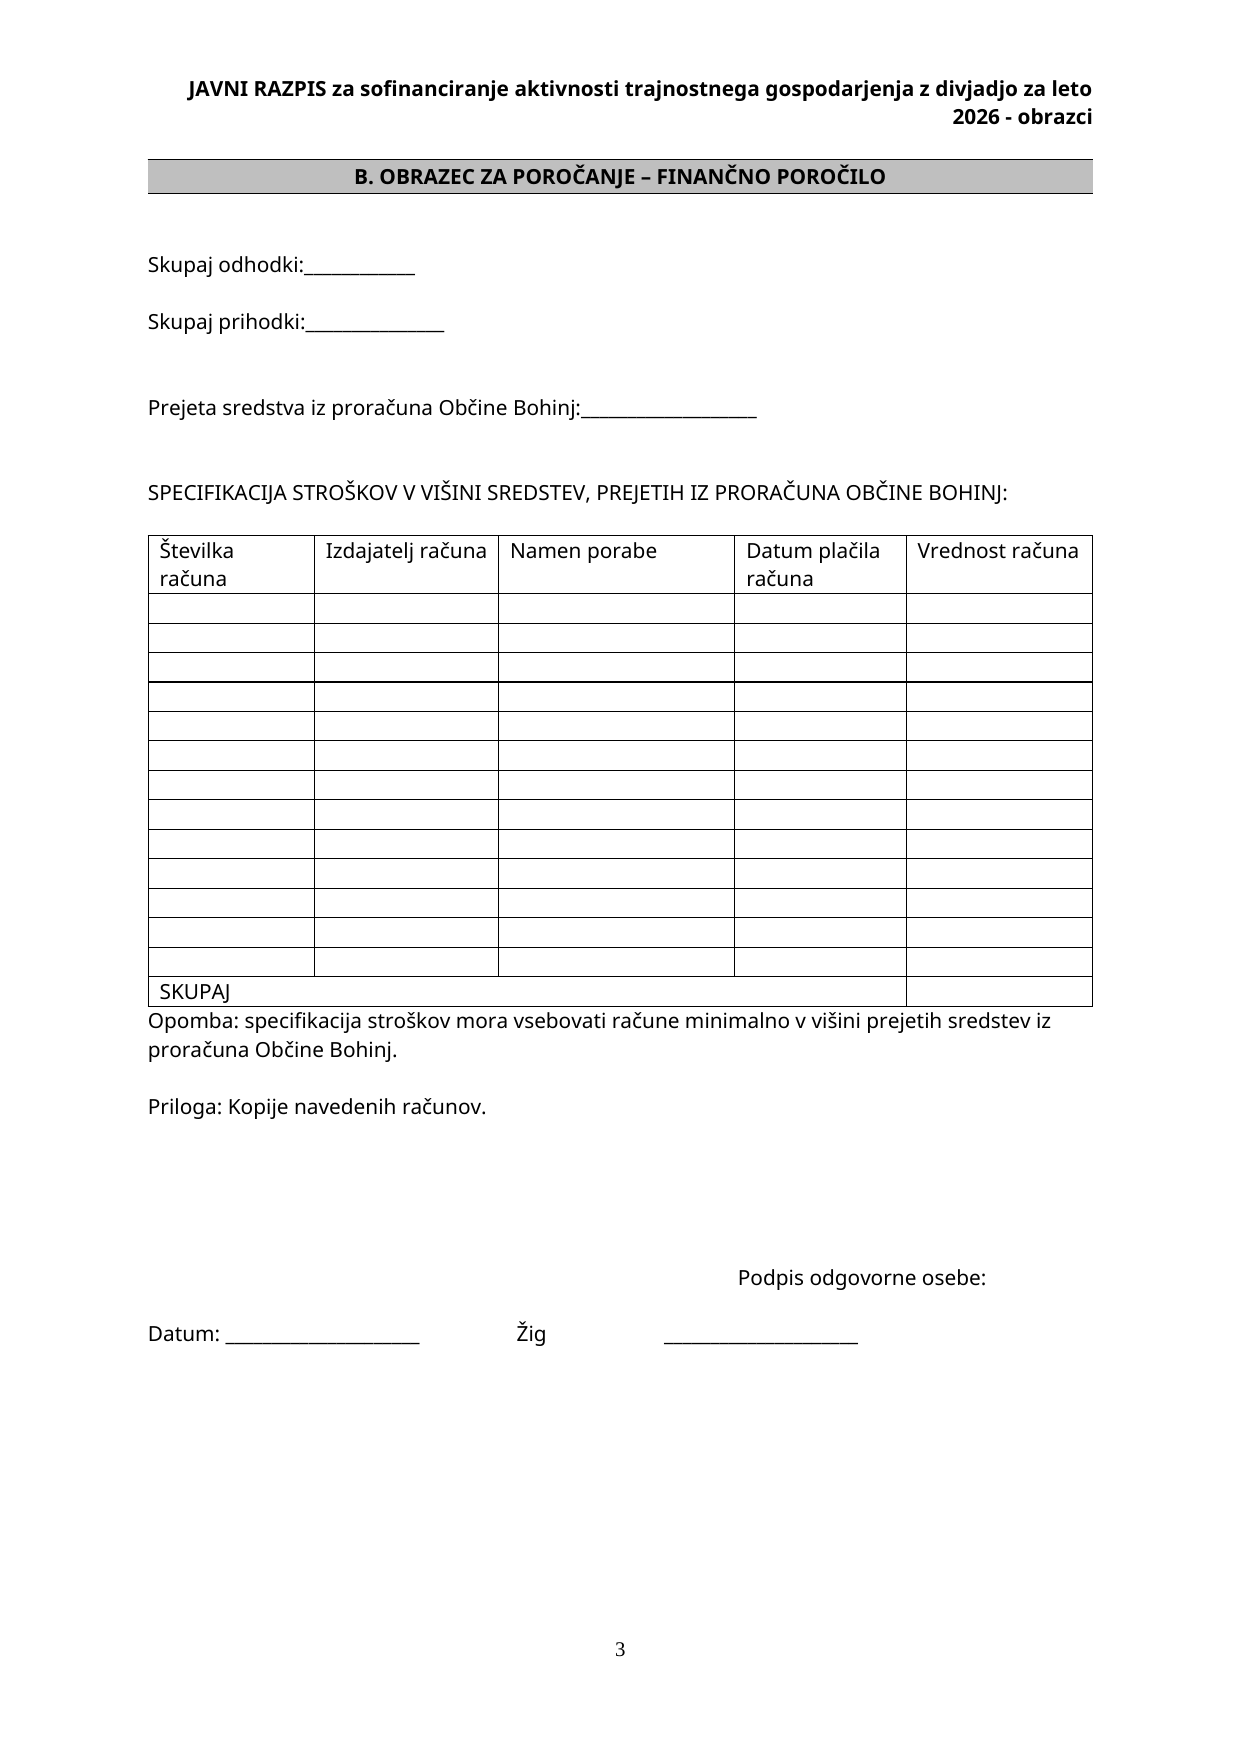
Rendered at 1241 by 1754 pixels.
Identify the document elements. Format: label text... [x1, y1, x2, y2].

text Priloga: Kopije navedenih računov. [148, 1092, 1093, 1120]
table_cell [907, 741, 1092, 770]
table_cell [315, 918, 498, 947]
table_cell [499, 683, 734, 711]
table_cell [149, 948, 314, 976]
table_header Datum plačila računa [735, 536, 906, 593]
table_cell [149, 594, 314, 622]
text Opomba: specifikacija stroškov mora vsebovati račune minimalno v višini prejetih sredstev iz proračuna Občine Bohinj. [148, 1007, 1093, 1063]
table_cell [499, 624, 734, 652]
table_cell [315, 859, 498, 888]
table_header Vrednost računa [907, 536, 1092, 593]
table_cell [907, 653, 1092, 681]
table_cell [499, 800, 734, 829]
table_cell [735, 771, 906, 799]
text SPECIFIKACIJA STROŠKOV V VIŠINI SREDSTEV, PREJETIH IZ PRORAČUNA OBČINE BOHINJ: [148, 478, 1093, 507]
table_cell [735, 948, 906, 976]
table_cell [735, 830, 906, 858]
table_header Izdajatelj računa [315, 536, 498, 593]
table_cell [907, 712, 1092, 740]
table_cell [315, 889, 498, 917]
table_cell [735, 889, 906, 917]
table_cell [499, 712, 734, 740]
table_cell [907, 594, 1092, 622]
table_cell [315, 741, 498, 770]
table_cell [499, 859, 734, 888]
table_cell [907, 918, 1092, 947]
table_cell [149, 859, 314, 888]
table_cell [735, 859, 906, 888]
table_cell [149, 741, 314, 770]
table_cell [149, 889, 314, 917]
table_cell [735, 624, 906, 652]
table_header Namen porabe [499, 536, 734, 593]
table_cell [907, 977, 1092, 1006]
table_header Številka računa [149, 536, 314, 593]
text Skupaj odhodki:____________ [148, 251, 1093, 279]
table_cell [499, 741, 734, 770]
table_cell [735, 918, 906, 947]
text Podpis odgovorne osebe: [664, 1263, 1093, 1291]
table_cell [499, 948, 734, 976]
table_cell [735, 594, 906, 622]
table_cell [149, 800, 314, 829]
table_cell [907, 859, 1092, 888]
table_cell SKUPAJ [149, 977, 906, 1006]
table_cell [149, 918, 314, 947]
table_cell [735, 741, 906, 770]
table_cell [907, 771, 1092, 799]
table_cell [149, 653, 314, 681]
table_cell [499, 830, 734, 858]
table_cell [907, 889, 1092, 917]
text B. OBRAZEC ZA POROČANJE – FINANČNO POROČILO [148, 160, 1093, 193]
text Datum: _____________________ Žig _____________________ [148, 1319, 1093, 1348]
table_cell [735, 653, 906, 681]
table_cell [735, 683, 906, 711]
table_cell [499, 771, 734, 799]
table_cell [499, 653, 734, 681]
text Prejeta sredstva iz proračuna Občine Bohinj:___________________ [148, 393, 1093, 421]
table_cell [907, 948, 1092, 976]
table_cell [907, 800, 1092, 829]
table_cell [315, 653, 498, 681]
table_cell [149, 712, 314, 740]
table_cell [315, 683, 498, 711]
table_cell [315, 594, 498, 622]
text Skupaj prihodki:_______________ [148, 307, 1093, 336]
table_cell [499, 889, 734, 917]
table_cell [315, 830, 498, 858]
table_cell [735, 800, 906, 829]
table_cell [315, 712, 498, 740]
table_cell [315, 948, 498, 976]
table_cell [735, 712, 906, 740]
table_cell [315, 771, 498, 799]
table_cell [907, 683, 1092, 711]
table_cell [149, 771, 314, 799]
table_cell [315, 800, 498, 829]
table_cell [907, 830, 1092, 858]
table_cell [149, 683, 314, 711]
table_cell [149, 624, 314, 652]
table_cell [499, 594, 734, 622]
table_cell [499, 918, 734, 947]
table_cell [315, 624, 498, 652]
table_cell [907, 624, 1092, 652]
table_cell [149, 830, 314, 858]
